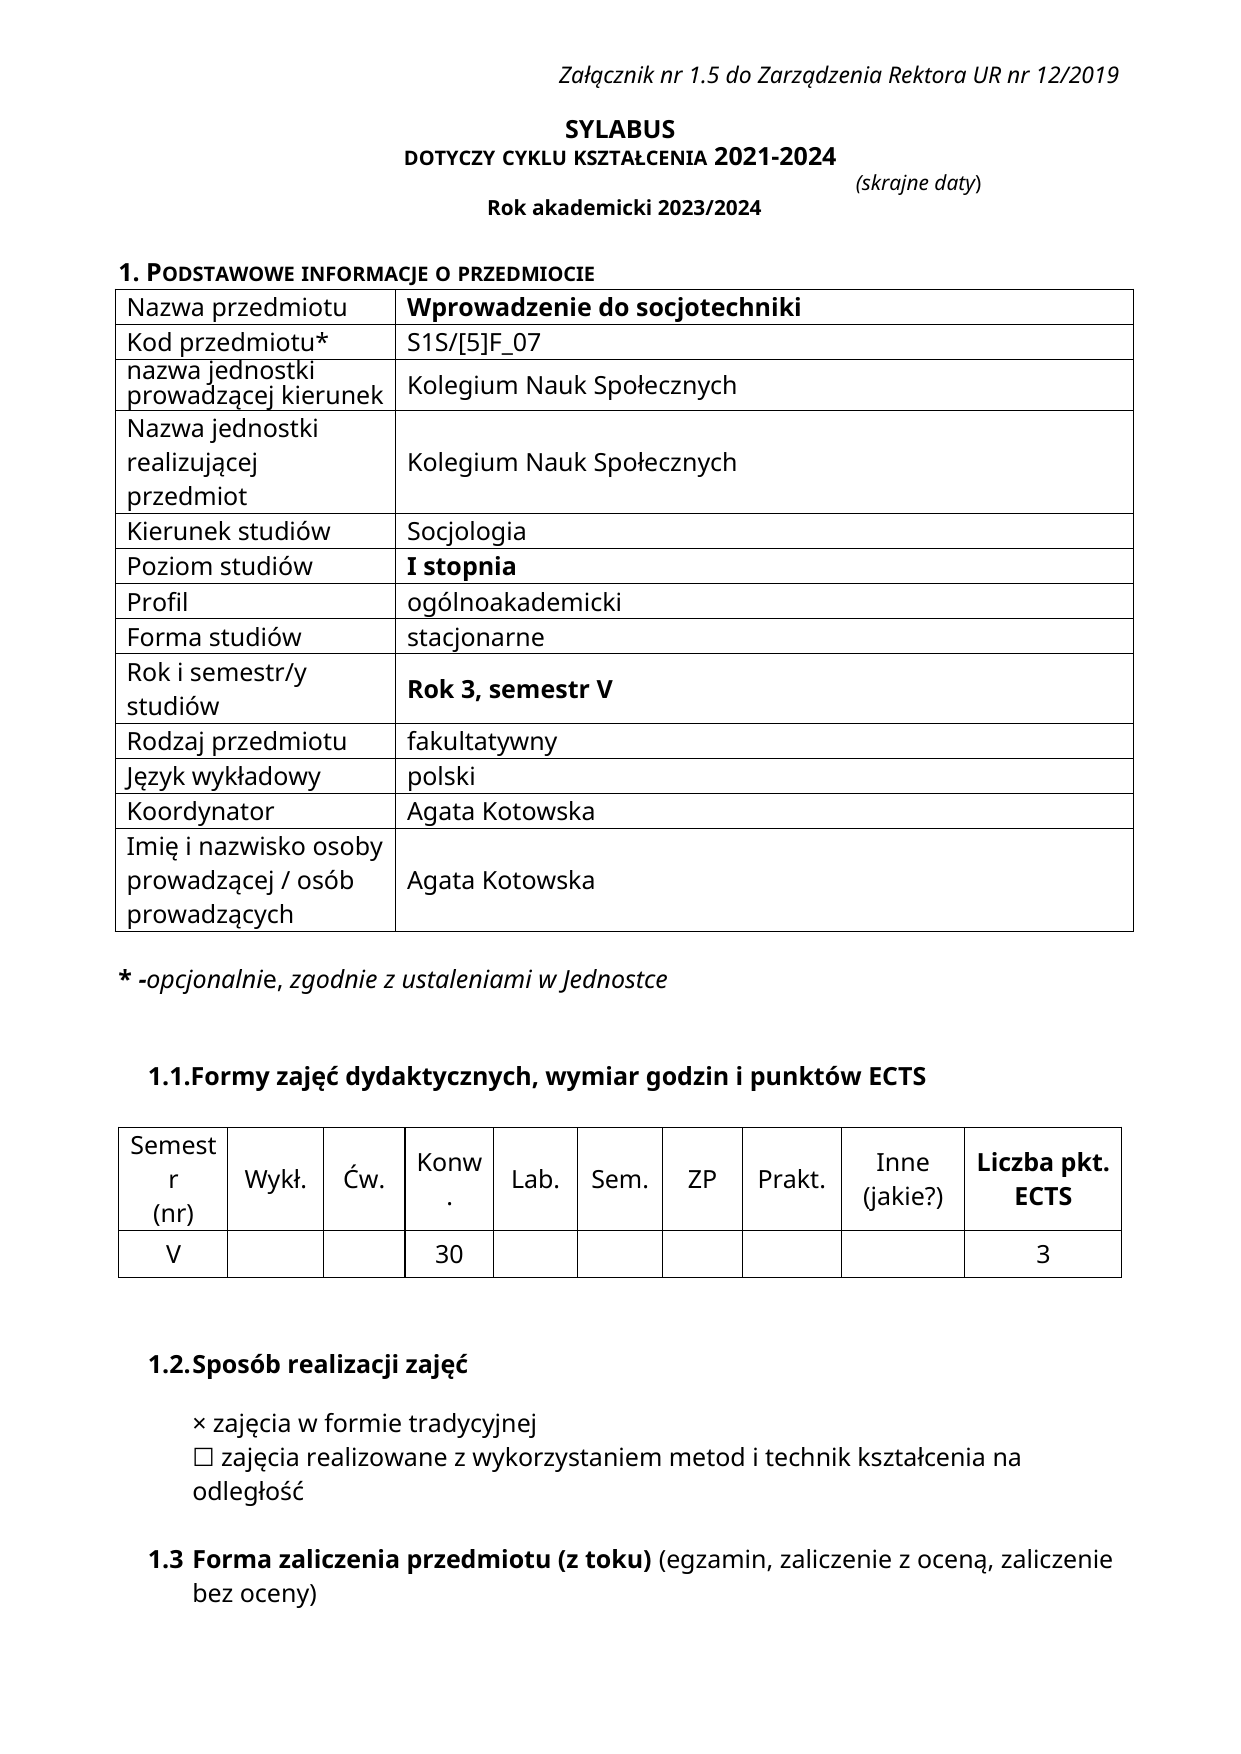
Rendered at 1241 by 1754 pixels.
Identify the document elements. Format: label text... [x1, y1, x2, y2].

table_cell ogólnoakademicki [396, 584, 1133, 618]
text 1. Podstawowe informacje o przedmiocie [118, 254, 1122, 288]
table_cell stacjonarne [396, 619, 1133, 653]
text Załącznik nr 1.5 do Zarządzenia Rektora UR nr 12/2019 [118, 59, 1122, 90]
table_cell Kierunek studiów [116, 514, 395, 548]
table_cell Poziom studiów [116, 549, 395, 583]
table_header Semestr (nr) [119, 1128, 227, 1230]
table_cell Kolegium Nauk Społecznych [396, 360, 1133, 410]
text (skrajne daty) [118, 170, 1122, 195]
table_cell Profil [116, 584, 395, 618]
table_cell nazwa jednostki prowadzącej kierunek [116, 360, 395, 410]
table_cell [494, 1231, 577, 1277]
table_cell Rodzaj przedmiotu [116, 724, 395, 758]
table_cell Socjologia [396, 514, 1133, 548]
table_header ZP [663, 1128, 742, 1230]
table_cell [842, 1231, 964, 1277]
table_cell S1S/[5]F_07 [396, 325, 1133, 359]
table_cell Rok i semestr/y studiów [116, 654, 395, 722]
table_cell [578, 1231, 662, 1277]
table_cell Kolegium Nauk Społecznych [396, 411, 1133, 513]
table_header Wykł. [228, 1128, 323, 1230]
table_header Nazwa przedmiotu [116, 290, 395, 323]
table_cell [228, 1231, 323, 1277]
table_cell fakultatywny [396, 724, 1133, 758]
text SYLABUS [118, 111, 1122, 145]
table_cell [324, 1231, 404, 1277]
table_header Prakt. [743, 1128, 841, 1230]
table_cell Agata Kotowska [396, 829, 1133, 931]
table_header Sem. [578, 1128, 662, 1230]
table_header Wprowadzenie do socjotechniki [396, 290, 1133, 323]
table_cell [743, 1231, 841, 1277]
table_cell Imię i nazwisko osoby prowadzącej / osób prowadzących [116, 829, 395, 931]
table_cell V [119, 1231, 227, 1277]
text Rok akademicki 2023/2024 [118, 195, 1122, 220]
table_cell 3 [965, 1231, 1121, 1277]
table_header Ćw. [324, 1128, 404, 1230]
text × zajęcia w formie tradycyjnej [192, 1405, 1122, 1439]
table_cell Agata Kotowska [396, 794, 1133, 828]
text 1.2. Sposób realizacji zajęć [148, 1346, 1122, 1380]
table_cell Forma studiów [116, 619, 395, 653]
text dotyczy cyklu kształcenia 2021-2024 [118, 145, 1122, 170]
table_header Konw. [406, 1128, 493, 1230]
table_cell polski [396, 759, 1133, 793]
text ☐ zajęcia realizowane z wykorzystaniem metod i technik kształcenia na odległość [192, 1439, 1122, 1507]
table_cell Nazwa jednostki realizującej przedmiot [116, 411, 395, 513]
table_cell Język wykładowy [116, 759, 395, 793]
text 1.3 Forma zaliczenia przedmiotu (z toku) (egzamin, zaliczenie z oceną, zaliczenie bez oceny) [148, 1542, 1122, 1610]
table_cell 30 [406, 1231, 493, 1277]
table_header Liczba pkt. ECTS [965, 1128, 1121, 1230]
text 1.1.Formy zajęć dydaktycznych, wymiar godzin i punktów ECTS [148, 1058, 1122, 1093]
table_cell Koordynator [116, 794, 395, 828]
table_cell [663, 1231, 742, 1277]
table_cell Kod przedmiotu* [116, 325, 395, 359]
text * -opcjonalnie, zgodnie z ustaleniami w Jednostce [118, 961, 1122, 995]
table_header Lab. [494, 1128, 577, 1230]
table_cell Rok 3, semestr V [396, 654, 1133, 722]
table_cell I stopnia [396, 549, 1133, 583]
table_header Inne (jakie?) [842, 1128, 964, 1230]
